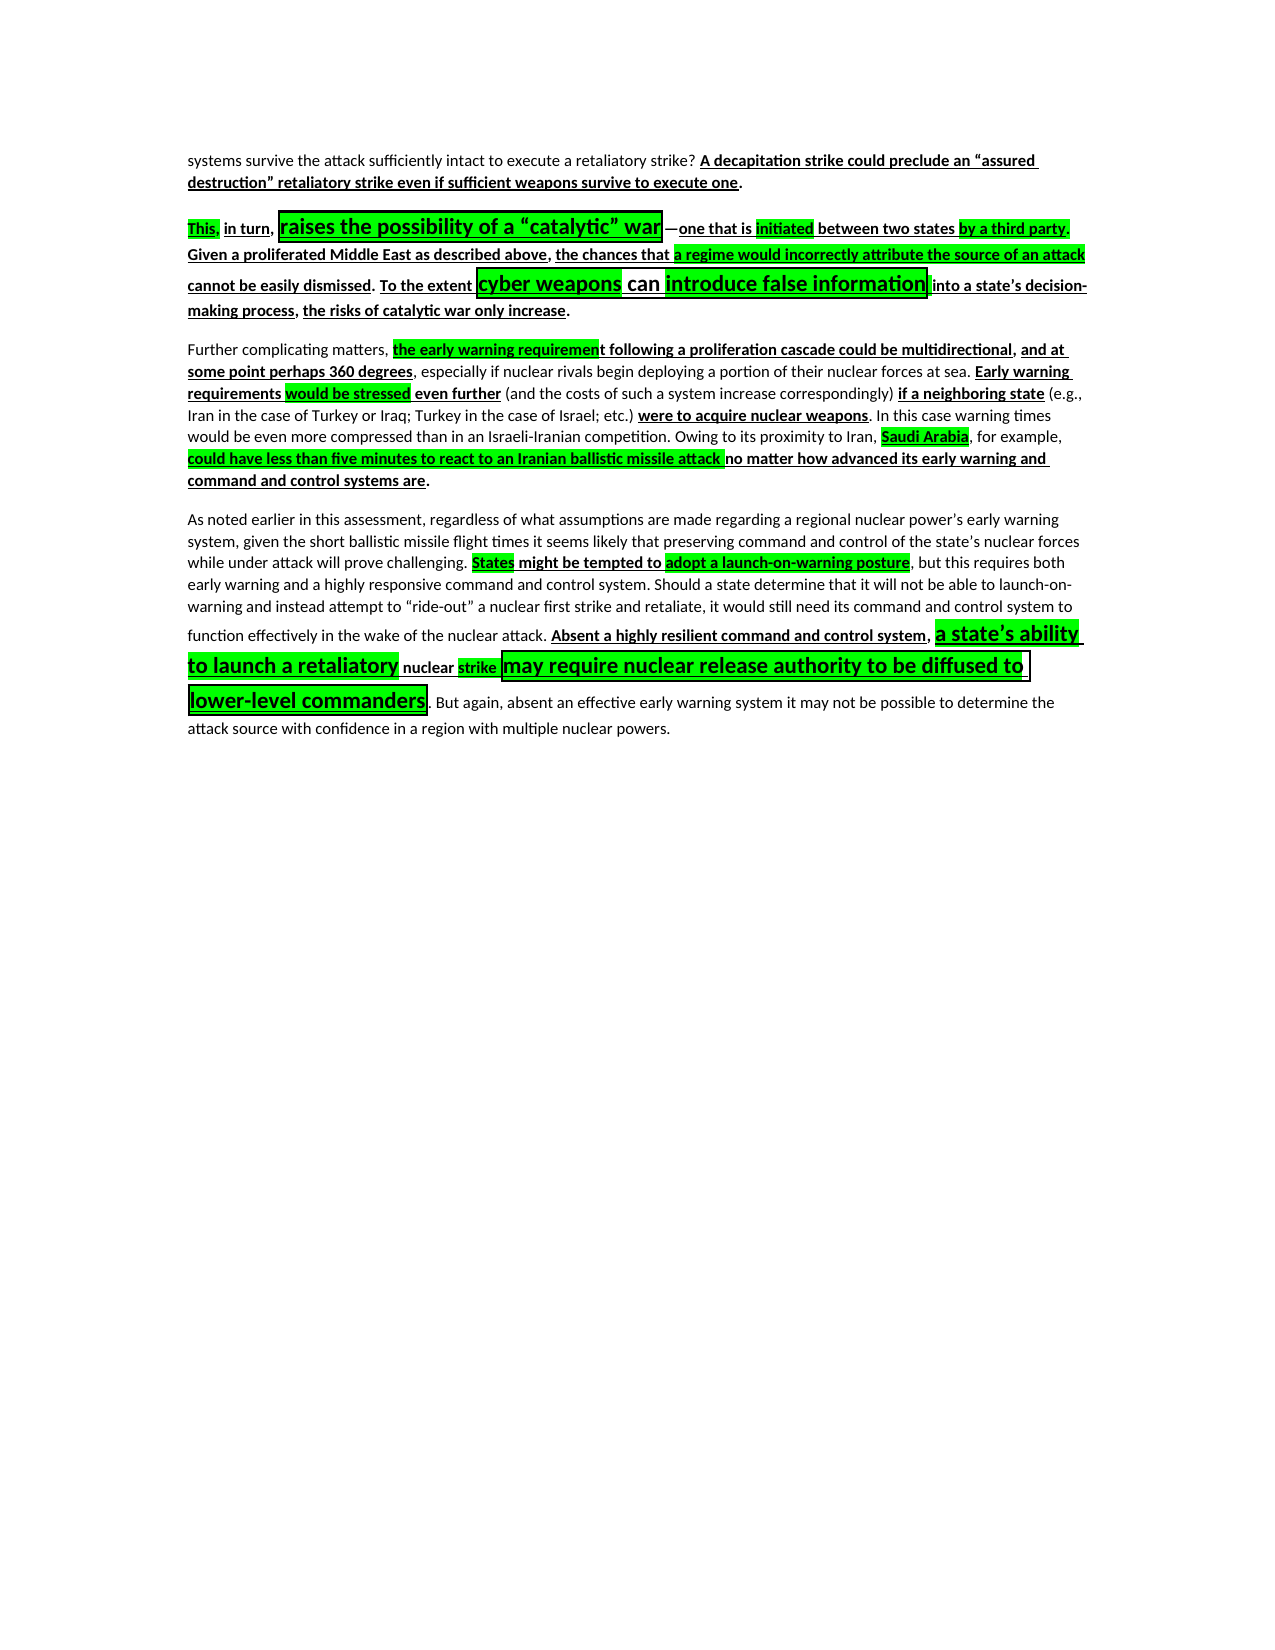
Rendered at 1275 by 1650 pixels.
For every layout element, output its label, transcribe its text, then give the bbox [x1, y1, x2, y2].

text Further complicating matters, the early warning requirement following a proliferation cascade could be multidirectional, and at some point perhaps 360 degrees, especially if nuclear rivals begin deploying a portion of their nuclear forces at sea. Early warning requirements would be stressed even further (and the costs of such a system increase correspondingly) if a neighboring state (e.g., Iran in the case of Turkey or Iraq; Turkey in the case of Israel; etc.) were to acquire nuclear weapons. In this case warning times would be even more compressed than in an Israeli-Iranian competition. Owing to its proximity to Iran, Saudi Arabia, for example, could have less than five minutes to react to an Iranian ballistic missile attack no matter how advanced its early warning and command and control systems are. [187, 339, 1087, 491]
text This, in turn, raises the possibility of a “catalytic” war—one that is initiated between two states by a third party. Given a proliferated Middle East as described above, the chances that a regime would incorrectly attribute the source of an attack cannot be easily dismissed. To the extent cyber weapons can introduce false information into a state’s decision-making process, the risks of catalytic war only increase. [187, 210, 1087, 321]
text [187, 150, 1087, 192]
text As noted earlier in this assessment, regardless of what assumptions are made regarding a regional nuclear power’s early warning system, given the short ballistic missile flight times it seems likely that preserving command and control of the state’s nuclear forces while under attack will prove challenging. States might be tempted to adopt a launch-on-warning posture, but this requires both early warning and a highly responsive command and control system. Should a state determine that it will not be able to launch-on-warning and instead attempt to “ride-out” a nuclear first strike and retaliate, it would still need its command and control system to function effectively in the wake of the nuclear attack. Absent a highly resilient command and control system, a state’s ability to launch a retaliatory nuclear strike may require nuclear release authority to be diffused to lower-level commanders. But again, absent an effective early warning system it may not be possible to determine the attack source with confidence in a region with multiple nuclear powers. [187, 509, 1087, 738]
